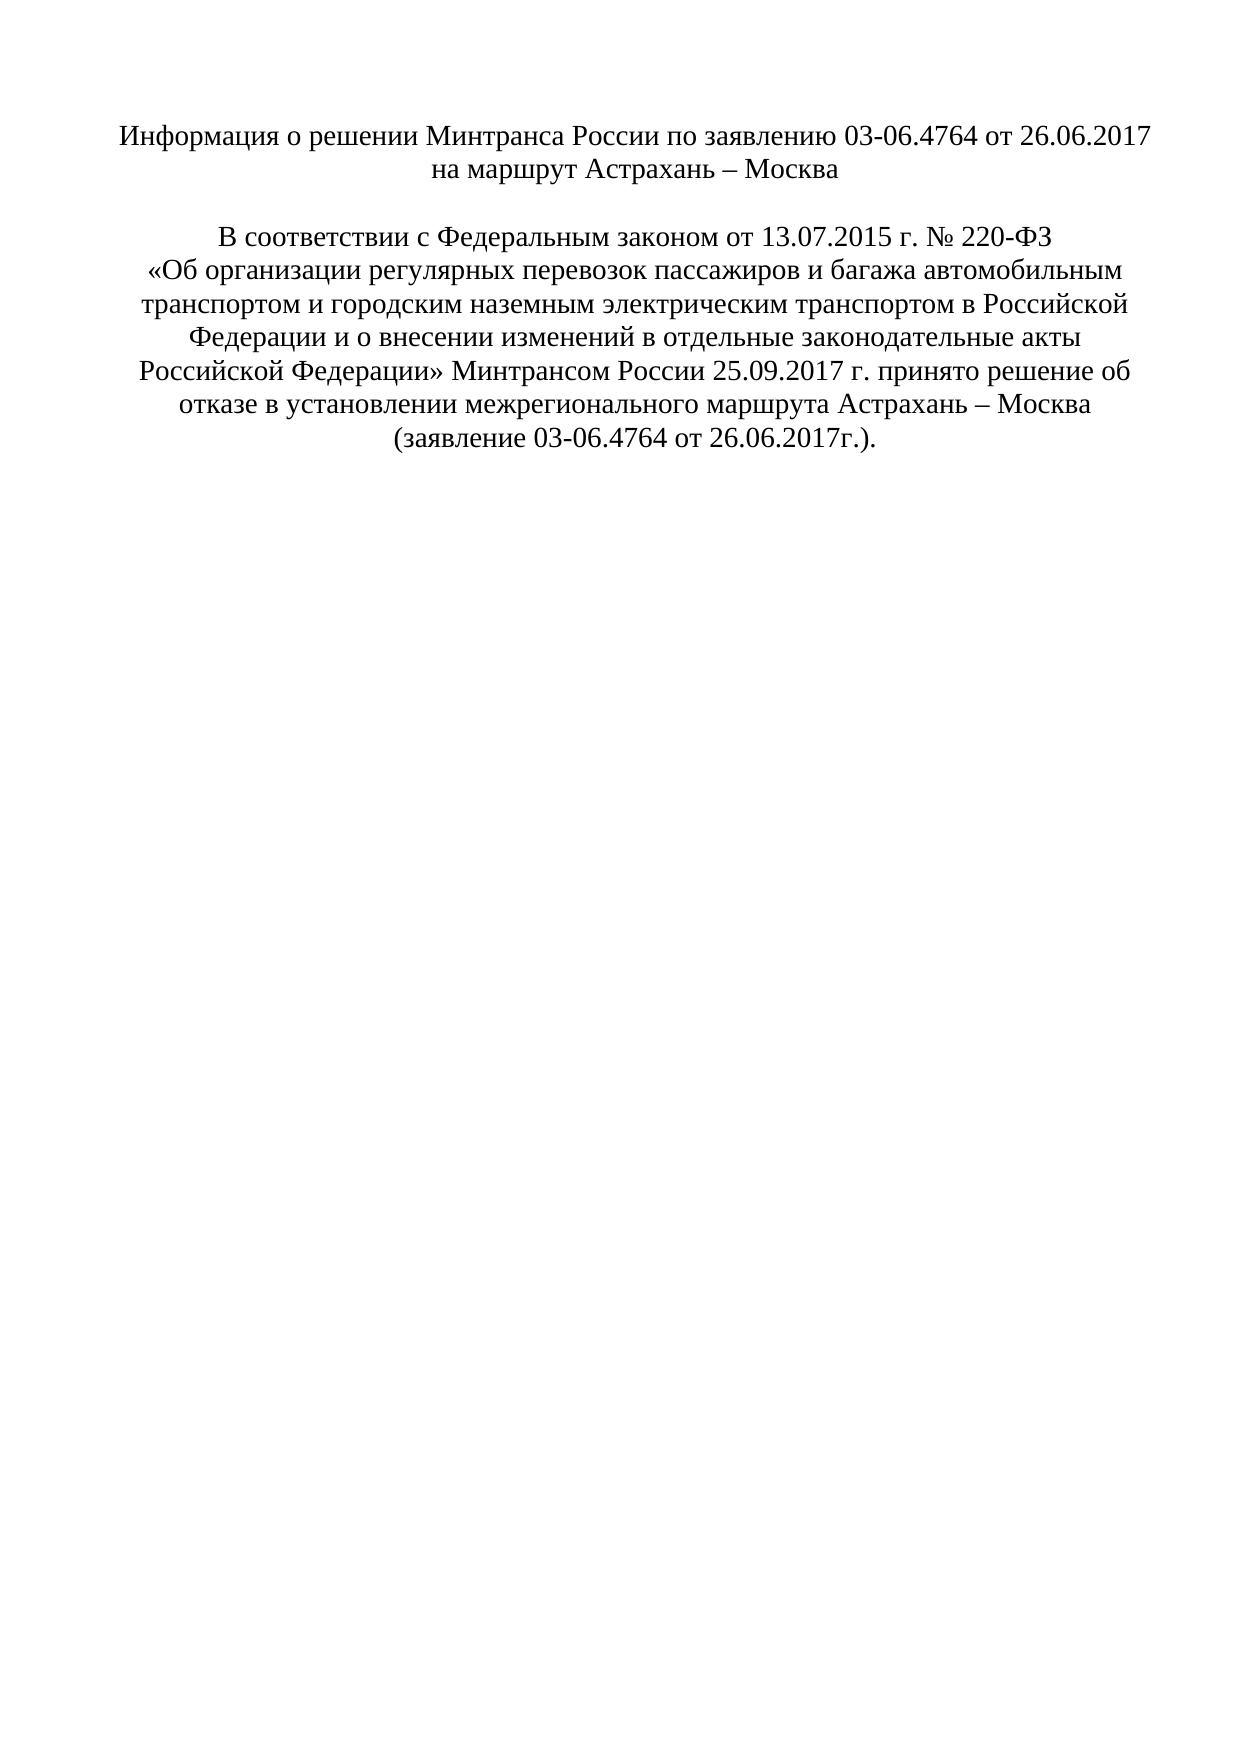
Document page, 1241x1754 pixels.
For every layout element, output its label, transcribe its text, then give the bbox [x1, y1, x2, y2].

text Информация о решении Минтранса России по заявлению 03-06.4764 от 26.06.2017 на маршрут Астрахань – Москва [118, 118, 1152, 185]
text В соответствии с Федеральным законом от 13.07.2015 г. № 220-ФЗ «Об организации регулярных перевозок пассажиров и багажа автомобильным транспортом и городским наземным электрическим транспортом в Российской Федерации и о внесении изменений в отдельные законодательные акты Российской Федерации» Минтрансом России 25.09.2017 г. принято решение об отказе в установлении межрегионального маршрута Астрахань – Москва (заявление 03-06.4764 от 26.06.2017г.). [118, 219, 1152, 453]
